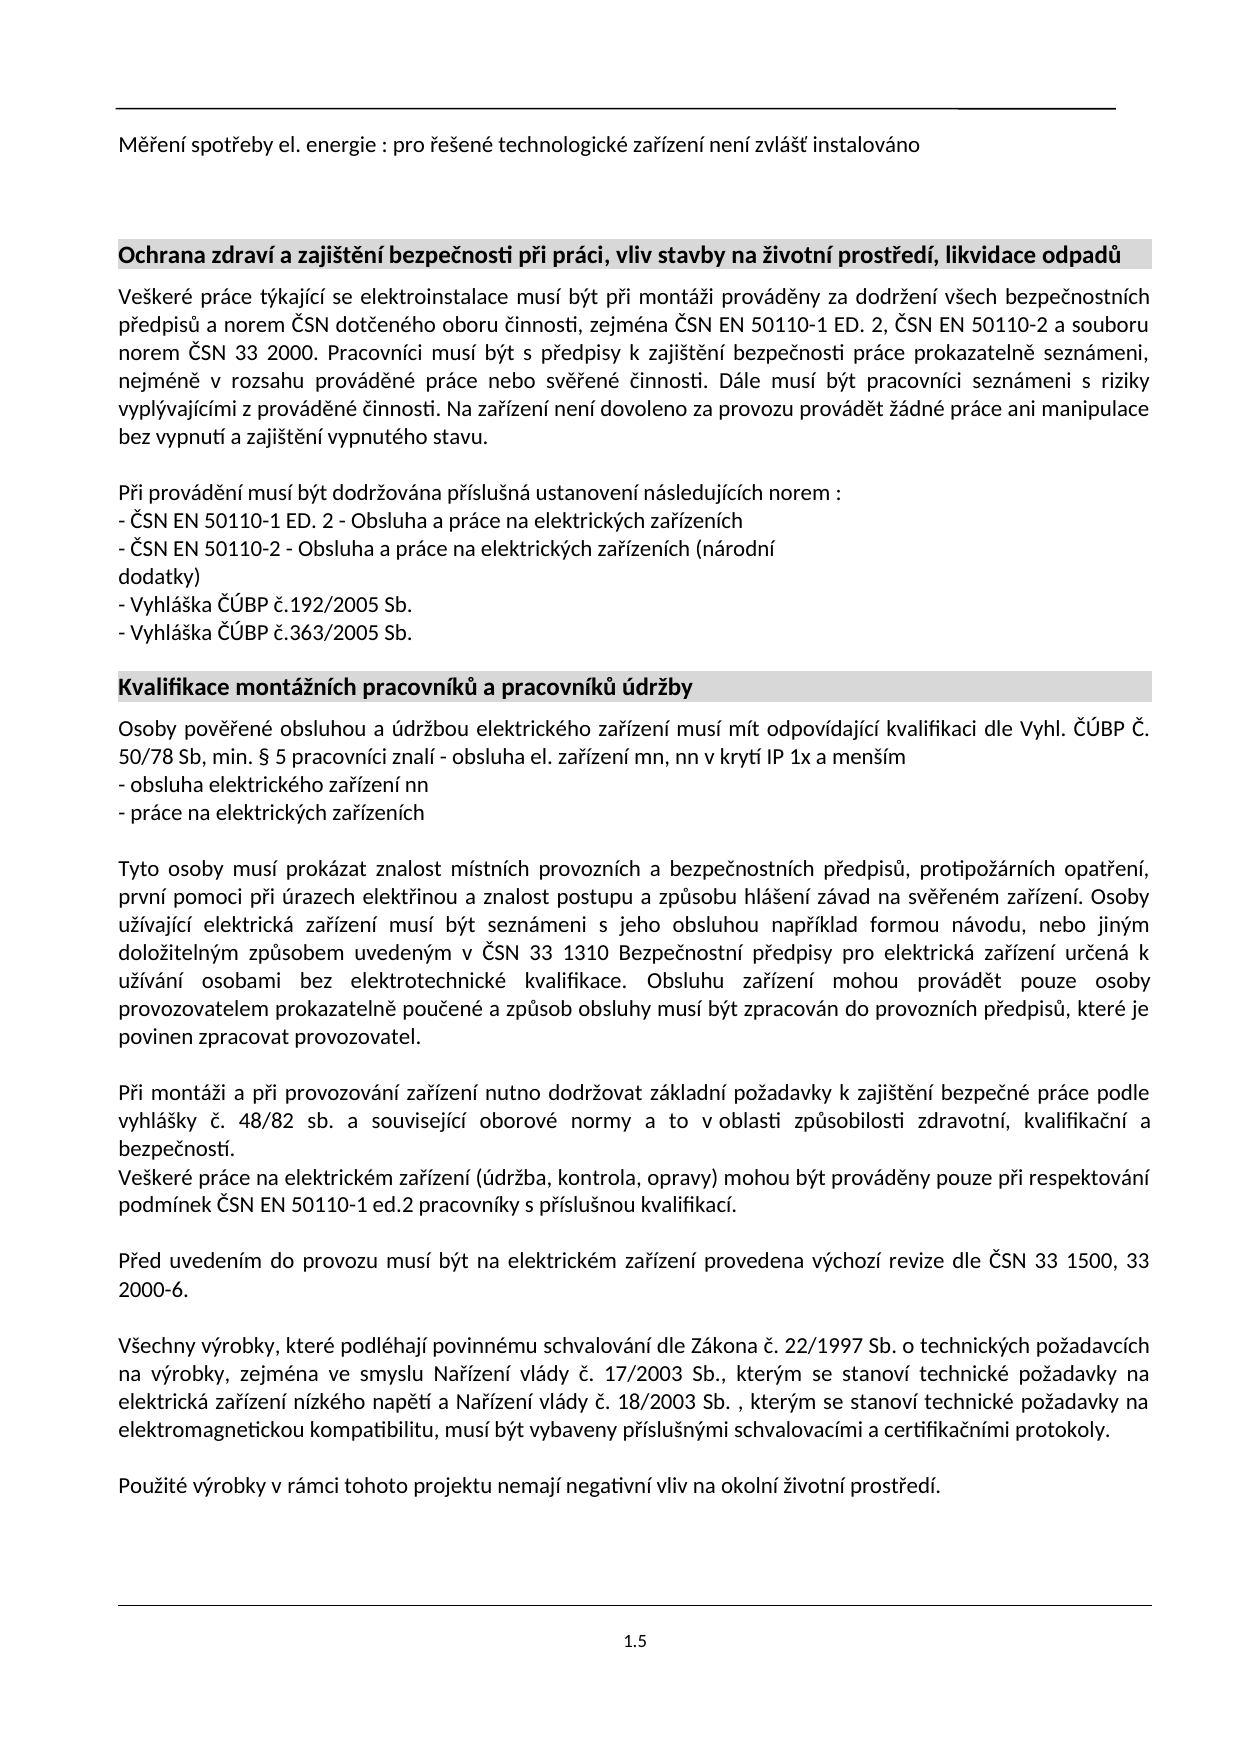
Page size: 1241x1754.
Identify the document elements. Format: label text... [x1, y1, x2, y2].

text Před uvedením do provozu musí být na elektrickém zařízení provedena výchozí revize dle ČSN 33 1500, 33 2000-6. [118, 1247, 1152, 1303]
text Kvalifikace montážních pracovníků a pracovníků údržby [118, 671, 1152, 702]
text - Vyhláška ČÚBP č.192/2005 Sb. [118, 590, 1152, 618]
text Veškeré práce na elektrickém zařízení (údržba, kontrola, opravy) mohou být prováděny pouze při respektování podmínek ČSN EN 50110-1 ed.2 pracovníky s příslušnou kvalifikací. [118, 1163, 1152, 1219]
text Tyto osoby musí prokázat znalost místních provozních a bezpečnostních předpisů, protipožárních opatření, první pomoci při úrazech elektřinou a znalost postupu a způsobu hlášení závad na svěřeném zařízení. Osoby užívající elektrická zařízení musí být seznámeni s jeho obsluhou například formou návodu, nebo jiným doložitelným způsobem uvedeným v ČSN 33 1310 Bezpečnostní předpisy pro elektrická zařízení určená k užívání osobami bez elektrotechnické kvalifikace. Obsluhu zařízení mohou provádět pouze osoby provozovatelem prokazatelně poučené a způsob obsluhy musí být zpracován do provozních předpisů, které je povinen zpracovat provozovatel. [118, 854, 1152, 1051]
text - obsluha elektrického zařízení nn [118, 770, 1152, 798]
text - ČSN EN 50110-2 - Obsluha a práce na elektrických zařízeních (národní [118, 534, 1152, 562]
text Osoby pověřené obsluhou a údržbou elektrického zařízení musí mít odpovídající kvalifikaci dle Vyhl. ČÚBP Č. 50/78 Sb, min. § 5 pracovníci znalí - obsluha el. zařízení mn, nn v krytí IP 1x a menším [118, 714, 1152, 770]
text Použité výrobky v rámci tohoto projektu nemají negativní vliv na okolní životní prostředí. [118, 1471, 1152, 1499]
text Veškeré práce týkající se elektroinstalace musí být při montáži prováděny za dodržení všech bezpečnostních předpisů a norem ČSN dotčeného oboru činnosti, zejména ČSN EN 50110-1 ED. 2, ČSN EN 50110-2 a souboru norem ČSN 33 2000. Pracovníci musí být s předpisy k zajištění bezpečnosti práce prokazatelně seznámeni, nejméně v rozsahu prováděné práce nebo svěřené činnosti. Dále musí být pracovníci seznámeni s riziky vyplývajícími z prováděné činnosti. Na zařízení není dovoleno za provozu provádět žádné práce ani manipulace bez vypnutí a zajištění vypnutého stavu. [118, 282, 1152, 450]
text Měření spotřeby el. energie : pro řešené technologické zařízení není zvlášť instalováno [118, 130, 1152, 158]
text dodatky) [118, 562, 1152, 590]
text Při montáži a při provozování zařízení nutno dodržovat základní požadavky k zajištění bezpečné práce podle vyhlášky č. 48/82 sb. a související oborové normy a to v oblasti způsobilosti zdravotní, kvalifikační a bezpečností. [118, 1078, 1152, 1163]
text Při provádění musí být dodržována příslušná ustanovení následujících norem : [118, 478, 1152, 506]
text - práce na elektrických zařízeních [118, 798, 1152, 826]
text Ochrana zdraví a zajištění bezpečnosti při práci, vliv stavby na životní prostředí, likvidace odpadů [118, 239, 1152, 269]
text - ČSN EN 50110-1 ED. 2 - Obsluha a práce na elektrických zařízeních [118, 506, 1152, 534]
text Všechny výrobky, které podléhají povinnému schvalování dle Zákona č. 22/1997 Sb. o technických požadavcích na výrobky, zejména ve smyslu Nařízení vlády č. 17/2003 Sb., kterým se stanoví technické požadavky na elektrická zařízení nízkého napětí a Nařízení vlády č. 18/2003 Sb. , kterým se stanoví technické požadavky na elektromagnetickou kompatibilitu, musí být vybaveny příslušnými schvalovacími a certifikačními protokoly. [118, 1331, 1152, 1443]
text - Vyhláška ČÚBP č.363/2005 Sb. [118, 618, 1152, 646]
